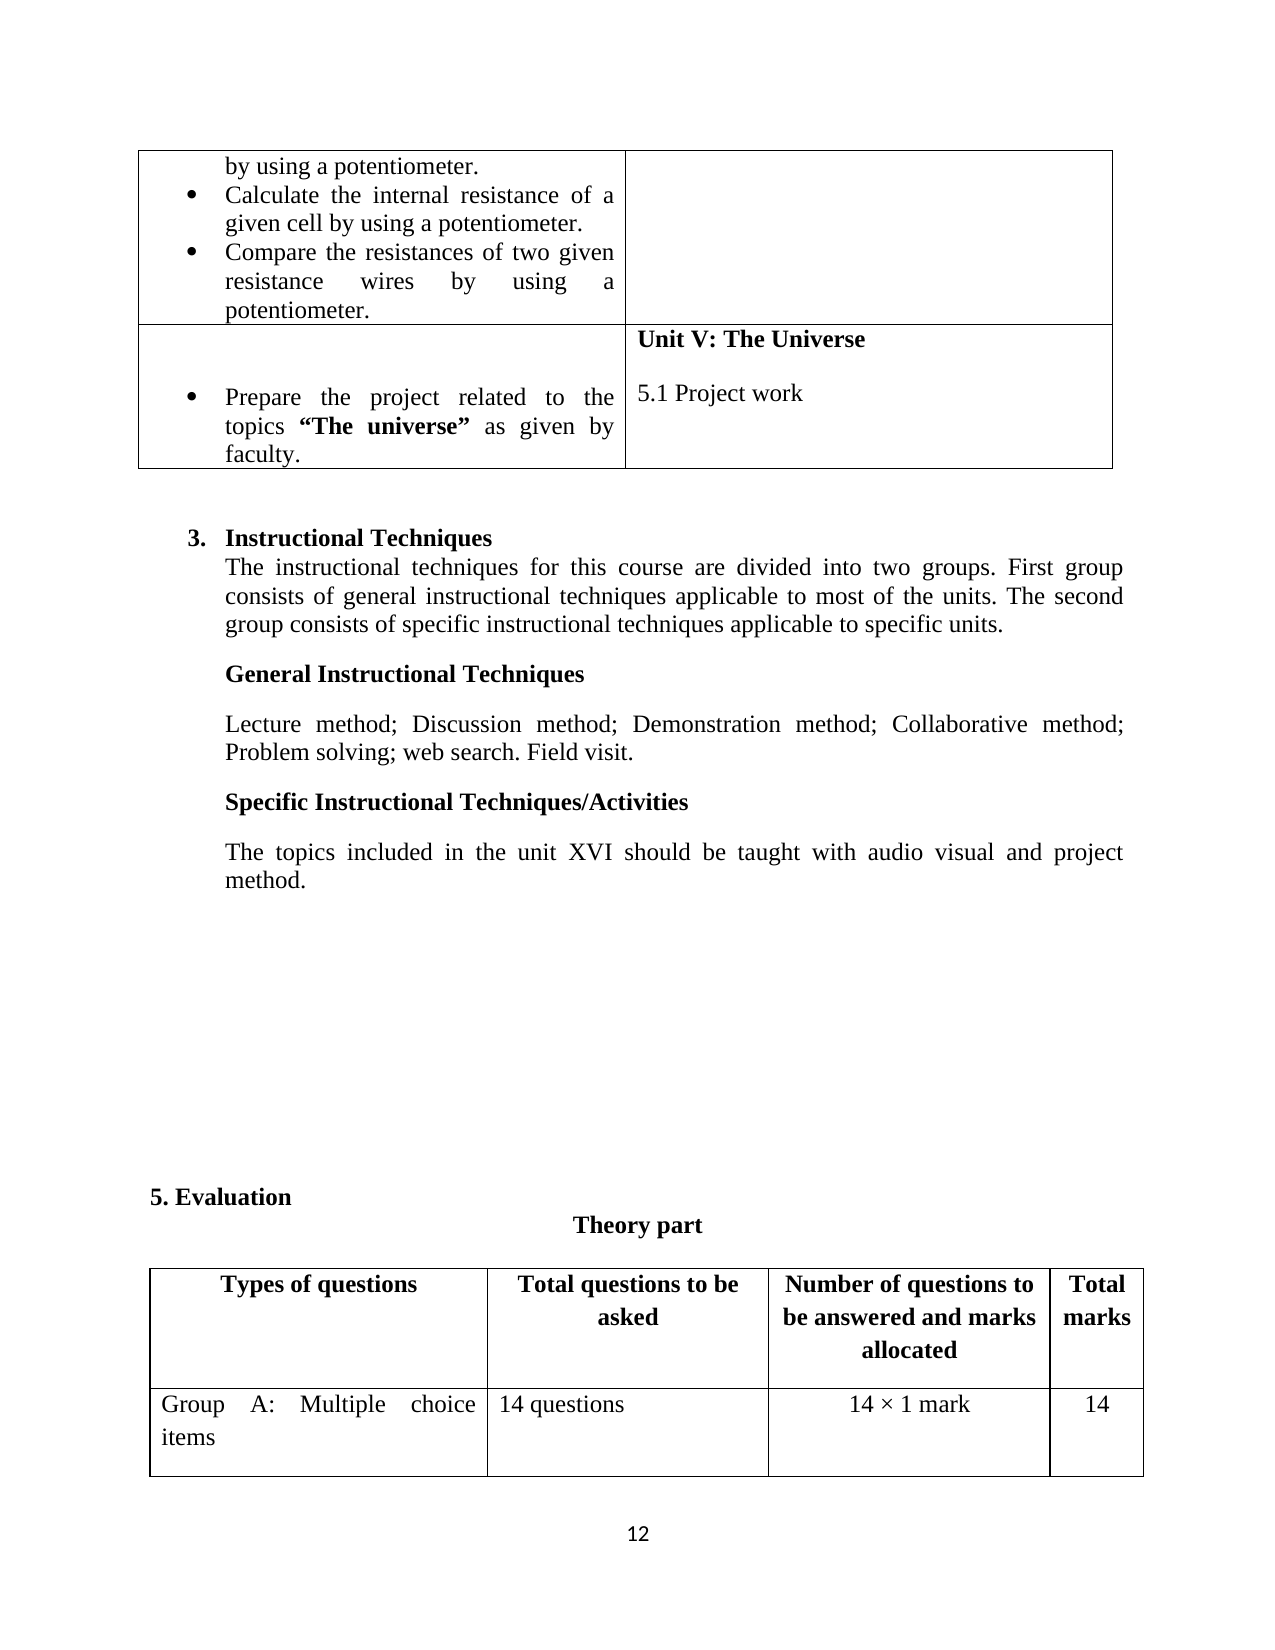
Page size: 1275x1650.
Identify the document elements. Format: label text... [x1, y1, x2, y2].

table_header Total marks [1051, 1269, 1143, 1388]
list The instructional techniques for this course are divided into two groups. First group consists of general instructional techniques applicable to most of the units. The second group consists of specific instructional techniques applicable to specific units. [225, 552, 1125, 638]
table_cell Unit V: The Universe 5.1 Project work [626, 325, 1112, 468]
table_header Number of questions to be answered and marks allocated [769, 1269, 1049, 1388]
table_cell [139, 151, 625, 323]
list Instructional Techniques [187, 523, 1125, 552]
text The topics included in the unit XVI should be taught with audio visual and project method. [225, 837, 1125, 894]
text 5. Evaluation [150, 1182, 1125, 1210]
table_header Types of questions [151, 1269, 487, 1388]
table_cell 14 questions [488, 1389, 768, 1476]
table_cell 14 [1051, 1389, 1143, 1476]
table_cell Prepare the project related to the topics “The universe” as given by faculty. [139, 325, 625, 468]
table_header Total questions to be asked [488, 1269, 768, 1388]
text Theory part [150, 1210, 1125, 1239]
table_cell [626, 151, 1112, 323]
table_cell 14 × 1 mark [769, 1389, 1049, 1476]
table_cell Group A: Multiple choice items [151, 1389, 487, 1476]
text Lecture method; Discussion method; Demonstration method; Collaborative method; Problem solving; web search. Field visit. [225, 709, 1125, 766]
text Specific Instructional Techniques/Activities [150, 787, 1125, 816]
text General Instructional Techniques [150, 659, 1125, 688]
